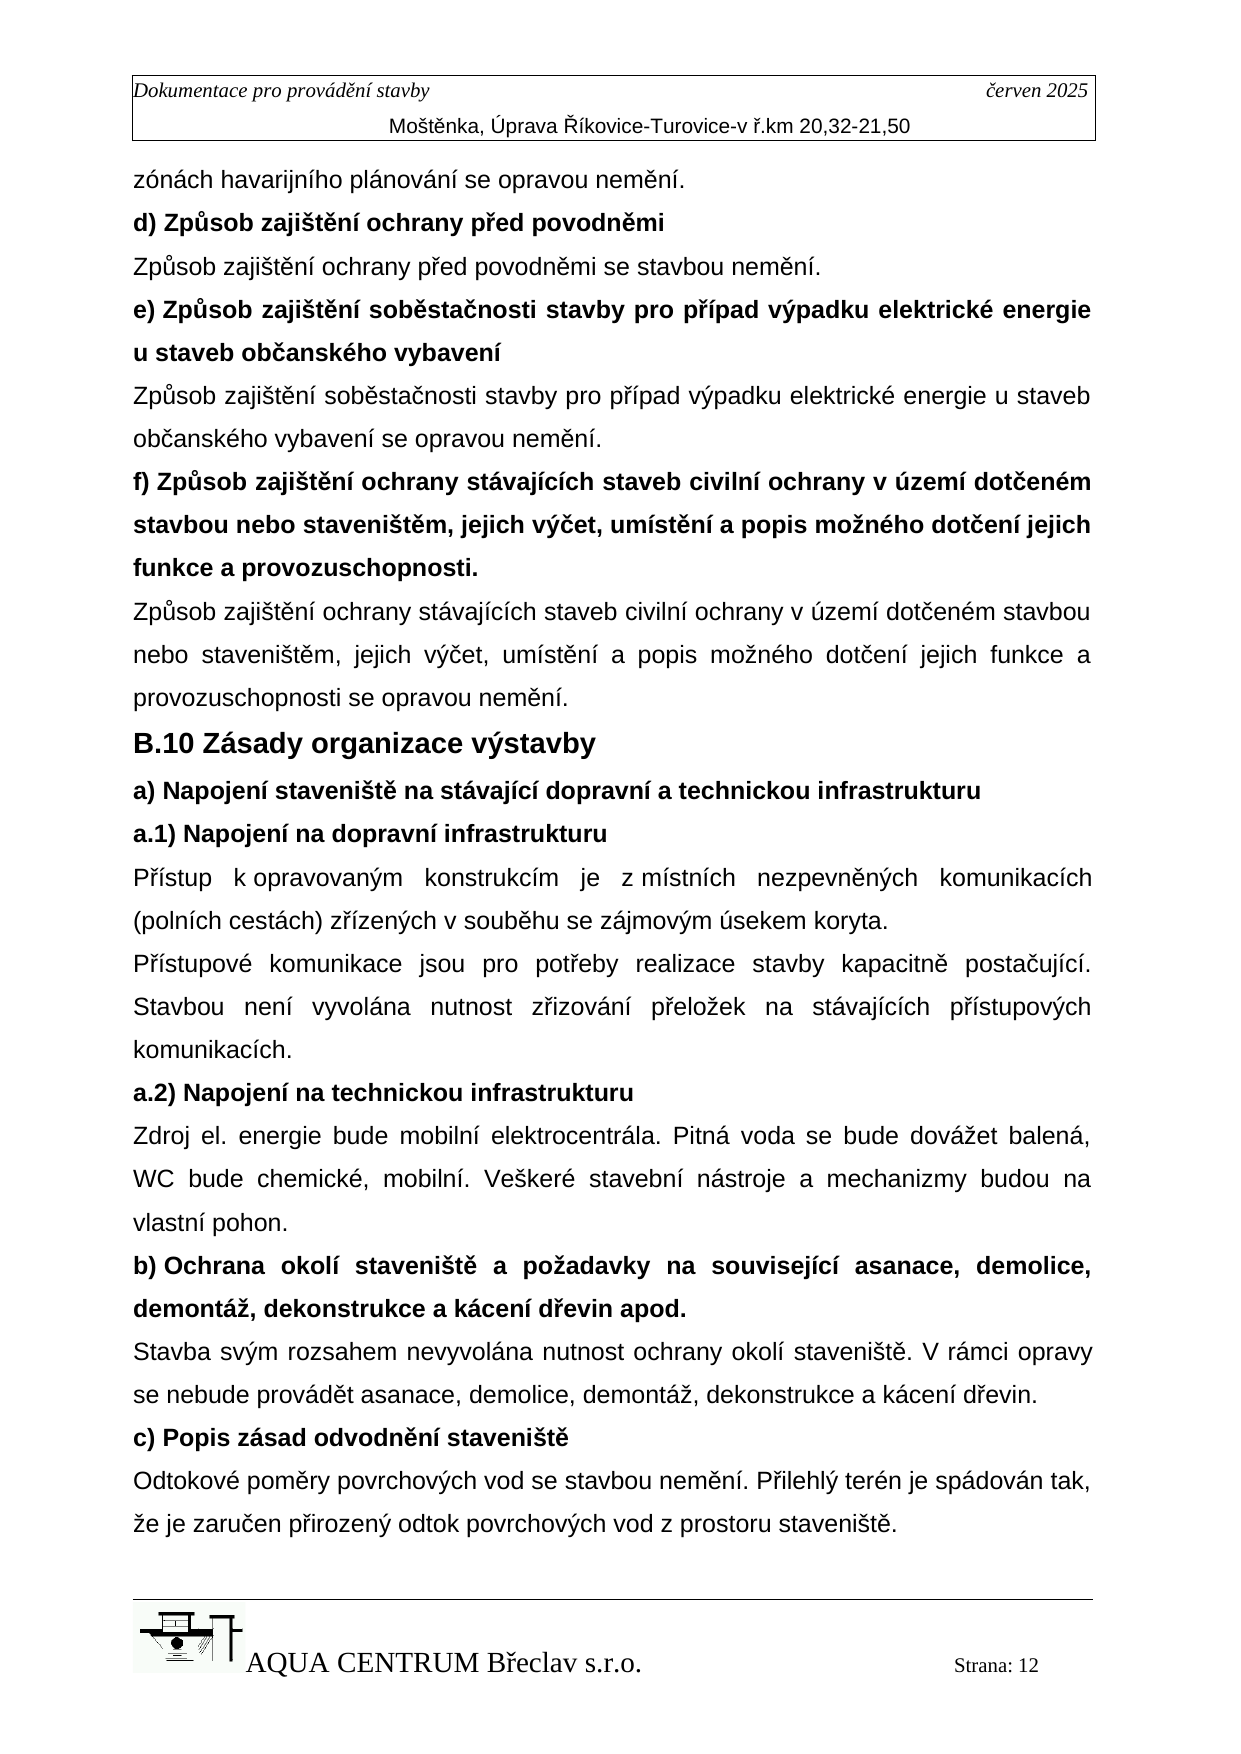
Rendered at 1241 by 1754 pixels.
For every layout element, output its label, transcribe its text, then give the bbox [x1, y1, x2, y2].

list Odtokové poměry povrchových vod se stavbou nemění. Přilehlý terén je spádován tak, že je zaručen přirozený odtok povrchových vod z prostoru staveniště. [133, 1466, 1093, 1538]
list Způsob zajištění ochrany před nebezpečnými účinky nebezpečných látek u staveb v zónách havarijního plánování se opravou nemění. [133, 165, 1093, 194]
list Způsob zajištění ochrany stávajících staveb civilní ochrany v území dotčeném stavbou nebo staveništěm, jejich výčet, umístění a popis možného dotčení jejich funkce a provozuschopnosti se opravou nemění. [133, 597, 1093, 712]
list Způsob zajištění soběstačnosti stavby pro případ výpadku elektrické energie u staveb občanského vybavení se opravou nemění. [133, 381, 1093, 453]
list a.1) Napojení na dopravní infrastrukturu [133, 819, 1093, 848]
list Stavba svým rozsahem nevyvolána nutnost ochrany okolí staveniště. V rámci opravy se nebude provádět asanace, demolice, demontáž, dekonstrukce a kácení dřevin. [133, 1337, 1093, 1409]
list f) Způsob zajištění ochrany stávajících staveb civilní ochrany v území dotčeném stavbou nebo staveništěm, jejich výčet, umístění a popis možného dotčení jejich funkce a provozuschopnosti. [133, 467, 1093, 582]
list b) Ochrana okolí staveniště a požadavky na související asanace, demolice, demontáž, dekonstrukce a kácení dřevin apod. [133, 1251, 1093, 1322]
list Způsob zajištění ochrany před povodněmi se stavbou nemění. [133, 252, 1093, 280]
list Přístupové komunikace jsou pro potřeby realizace stavby kapacitně postačující. Stavbou není vyvolána nutnost zřizování přeložek na stávajících přístupových komunikacích. [133, 949, 1093, 1064]
list c) Popis zásad odvodnění staveniště [133, 1423, 1093, 1452]
list a.2) Napojení na technickou infrastrukturu [133, 1078, 1093, 1107]
list Přístup k opravovaným konstrukcím je z místních nezpevněných komunikacích (polních cestách) zřízených v souběhu se zájmovým úsekem koryta. [133, 862, 1093, 934]
list Zdroj el. energie bude mobilní elektrocentrála. Pitná voda se bude dovážet balená, WC bude chemické, mobilní. Veškeré stavební nástroje a mechanizmy budou na vlastní pohon. [133, 1121, 1093, 1236]
list d) Způsob zajištění ochrany před povodněmi [133, 208, 1093, 237]
picture [132, 1602, 246, 1673]
list e) Způsob zajištění soběstačnosti stavby pro případ výpadku elektrické energie u staveb občanského vybavení [133, 295, 1093, 367]
list B.10 Zásady organizace výstavby [133, 726, 1093, 759]
list a) Napojení staveniště na stávající dopravní a technickou infrastrukturu [133, 776, 1093, 805]
